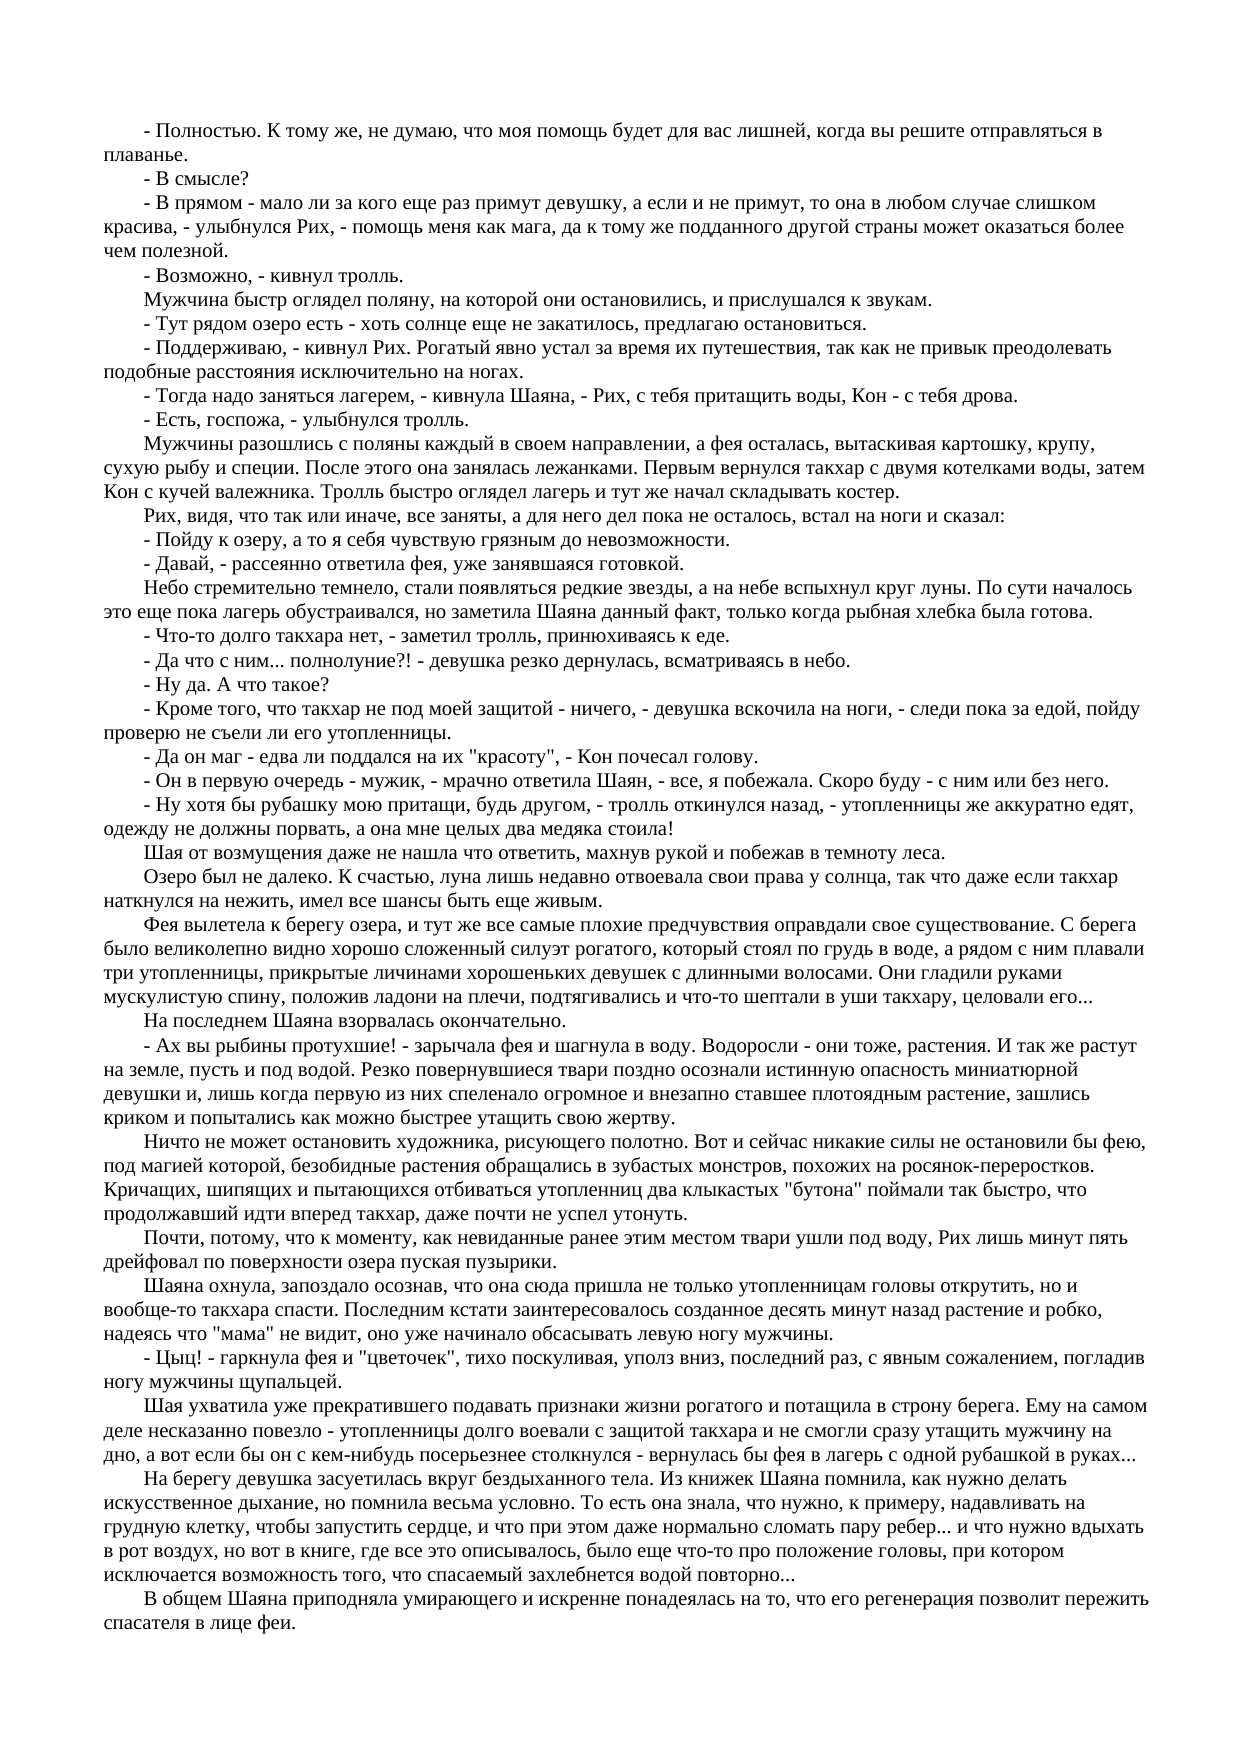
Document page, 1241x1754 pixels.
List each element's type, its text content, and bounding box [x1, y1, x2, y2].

text В общем Шаяна приподняла умирающего и искренне понадеялась на то, что его регенерация позволит пережить спасателя в лице феи. [103, 1586, 1152, 1634]
text На последнем Шаяна взорвалась окончательно. [103, 1008, 1152, 1032]
text - Тогда надо заняться лагерем, - кивнула Шаяна, - Рих, с тебя притащить воды, Кон - с тебя дрова. [103, 383, 1152, 407]
text - Поддерживаю, - кивнул Рих. Рогатый явно устал за время их путешествия, так как не привык преодолевать подобные расстояния исключительно на ногах. [103, 335, 1152, 383]
text - Тут рядом озеро есть - хоть солнце еще не закатилось, предлагаю остановиться. [103, 311, 1152, 335]
text Рих, видя, что так или иначе, все заняты, а для него дел пока не осталось, встал на ноги и сказал: [103, 503, 1152, 527]
text Почти, потому, что к моменту, как невиданные ранее этим местом твари ушли под воду, Рих лишь минут пять дрейфовал по поверхности озера пуская пузырики. [103, 1225, 1152, 1273]
text - В смысле? [103, 166, 1152, 190]
text - Да он маг - едва ли поддался на их "красоту", - Кон почесал голову. [103, 744, 1152, 768]
text Небо стремительно темнело, стали появляться редкие звезды, а на небе вспыхнул круг луны. По сути началось это еще пока лагерь обустраивался, но заметила Шаяна данный факт, только когда рыбная хлебка была готова. [103, 575, 1152, 623]
text - Он в первую очередь - мужик, - мрачно ответила Шаян, - все, я побежала. Скоро буду - с ним или без него. [103, 768, 1152, 792]
text Озеро был не далеко. К счастью, луна лишь недавно отвоевала свои права у солнца, так что даже если такхар наткнулся на нежить, имел все шансы быть еще живым. [103, 864, 1152, 912]
text - В прямом - мало ли за кого еще раз примут девушку, а если и не примут, то она в любом случае слишком красива, - улыбнулся Рих, - помощь меня как мага, да к тому же подданного другой страны может оказаться более чем полезной. [103, 190, 1152, 262]
text Шаяна охнула, запоздало осознав, что она сюда пришла не только утопленницам головы открутить, но и вообще-то такхара спасти. Последним кстати заинтересовалось созданное десять минут назад растение и робко, надеясь что "мама" не видит, оно уже начинало обсасывать левую ногу мужчины. [103, 1273, 1152, 1345]
text Фея вылетела к берегу озера, и тут же все самые плохие предчувствия оправдали свое существование. С берега было великолепно видно хорошо сложенный силуэт рогатого, который стоял по грудь в воде, а рядом с ним плавали три утопленницы, прикрытые личинами хорошеньких девушек с длинными волосами. Они гладили руками мускулистую спину, положив ладони на плечи, подтягивались и что-то шептали в уши такхару, целовали его... [103, 912, 1152, 1008]
text - Ну да. А что такое? [103, 672, 1152, 696]
text - Что-то долго такхара нет, - заметил тролль, принюхиваясь к еде. [103, 623, 1152, 647]
text Мужчина быстр оглядел поляну, на которой они остановились, и прислушался к звукам. [103, 287, 1152, 311]
text - Есть, госпожа, - улыбнулся тролль. [103, 407, 1152, 431]
text На берегу девушка засуетилась вкруг бездыханного тела. Из книжек Шаяна помнила, как нужно делать искусственное дыхание, но помнила весьма условно. То есть она знала, что нужно, к примеру, надавливать на грудную клетку, чтобы запустить сердце, и что при этом даже нормально сломать пару ребер... и что нужно вдыхать в рот воздух, но вот в книге, где все это описывалось, было еще что-то про положение головы, при котором исключается возможность того, что спасаемый захлебнется водой повторно... [103, 1466, 1152, 1586]
text - Ах вы рыбины протухшие! - зарычала фея и шагнула в воду. Водоросли - они тоже, растения. И так же растут на земле, пусть и под водой. Резко повернувшиеся твари поздно осознали истинную опасность миниатюрной девушки и, лишь когда первую из них спеленало огромное и внезапно ставшее плотоядным растение, зашлись криком и попытались как можно быстрее утащить свою жертву. [103, 1032, 1152, 1129]
text Ничто не может остановить художника, рисующего полотно. Вот и сейчас никакие силы не остановили бы фею, под магией которой, безобидные растения обращались в зубастых монстров, похожих на росянок-переростков. Кричащих, шипящих и пытающихся отбиваться утопленниц два клыкастых "бутона" поймали так быстро, что продолжавший идти вперед такхар, даже почти не успел утонуть. [103, 1129, 1152, 1225]
text Шая ухватила уже прекратившего подавать признаки жизни рогатого и потащила в строну берега. Ему на самом деле несказанно повезло - утопленницы долго воевали с защитой такхара и не смогли сразу утащить мужчину на дно, а вот если бы он с кем-нибудь посерьезнее столкнулся - вернулась бы фея в лагерь с одной рубашкой в руках... [103, 1393, 1152, 1466]
text - Пойду к озеру, а то я себя чувствую грязным до невозможности. [103, 527, 1152, 551]
text Шая от возмущения даже не нашла что ответить, махнув рукой и побежав в темноту леса. [103, 840, 1152, 864]
text - Ну хотя бы рубашку мою притащи, будь другом, - тролль откинулся назад, - утопленницы же аккуратно едят, одежду не должны порвать, а она мне целых два медяка стоила! [103, 792, 1152, 840]
text - Цыц! - гаркнула фея и "цветочек", тихо поскуливая, уполз вниз, последний раз, с явным сожалением, погладив ногу мужчины щупальцей. [103, 1345, 1152, 1393]
text - Давай, - рассеянно ответила фея, уже занявшаяся готовкой. [103, 551, 1152, 575]
text - Возможно, - кивнул тролль. [103, 262, 1152, 287]
text - Кроме того, что такхар не под моей защитой - ничего, - девушка вскочила на ноги, - следи пока за едой, пойду проверю не съели ли его утопленницы. [103, 696, 1152, 744]
text - Полностью. К тому же, не думаю, что моя помощь будет для вас лишней, когда вы решите отправляться в плаванье. [103, 118, 1152, 166]
text - Да что с ним... полнолуние?! - девушка резко дернулась, всматриваясь в небо. [103, 647, 1152, 672]
text Мужчины разошлись с поляны каждый в своем направлении, а фея осталась, вытаскивая картошку, крупу, сухую рыбу и специи. После этого она занялась лежанками. Первым вернулся такхар с двумя котелками воды, затем Кон с кучей валежника. Тролль быстро оглядел лагерь и тут же начал складывать костер. [103, 431, 1152, 503]
